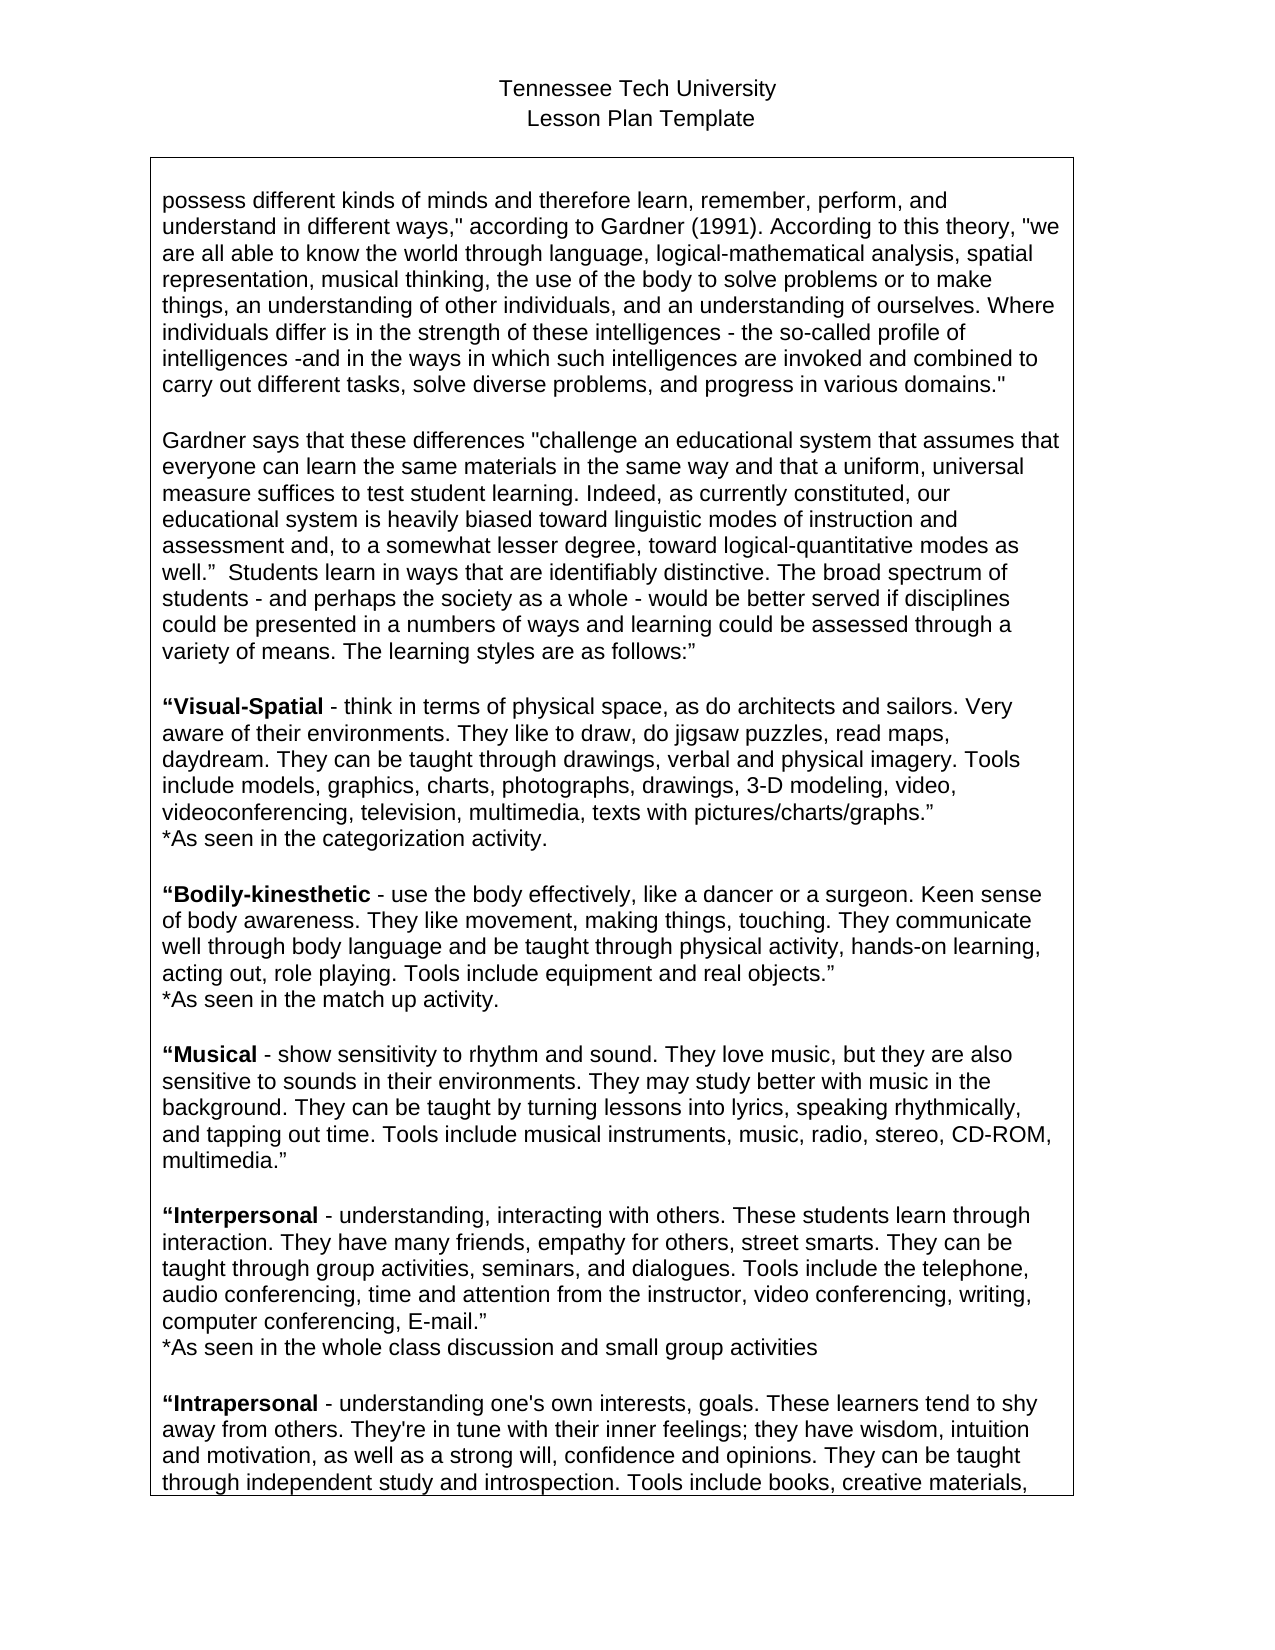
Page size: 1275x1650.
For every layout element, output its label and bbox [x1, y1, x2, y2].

table_cell [151, 158, 1073, 1495]
